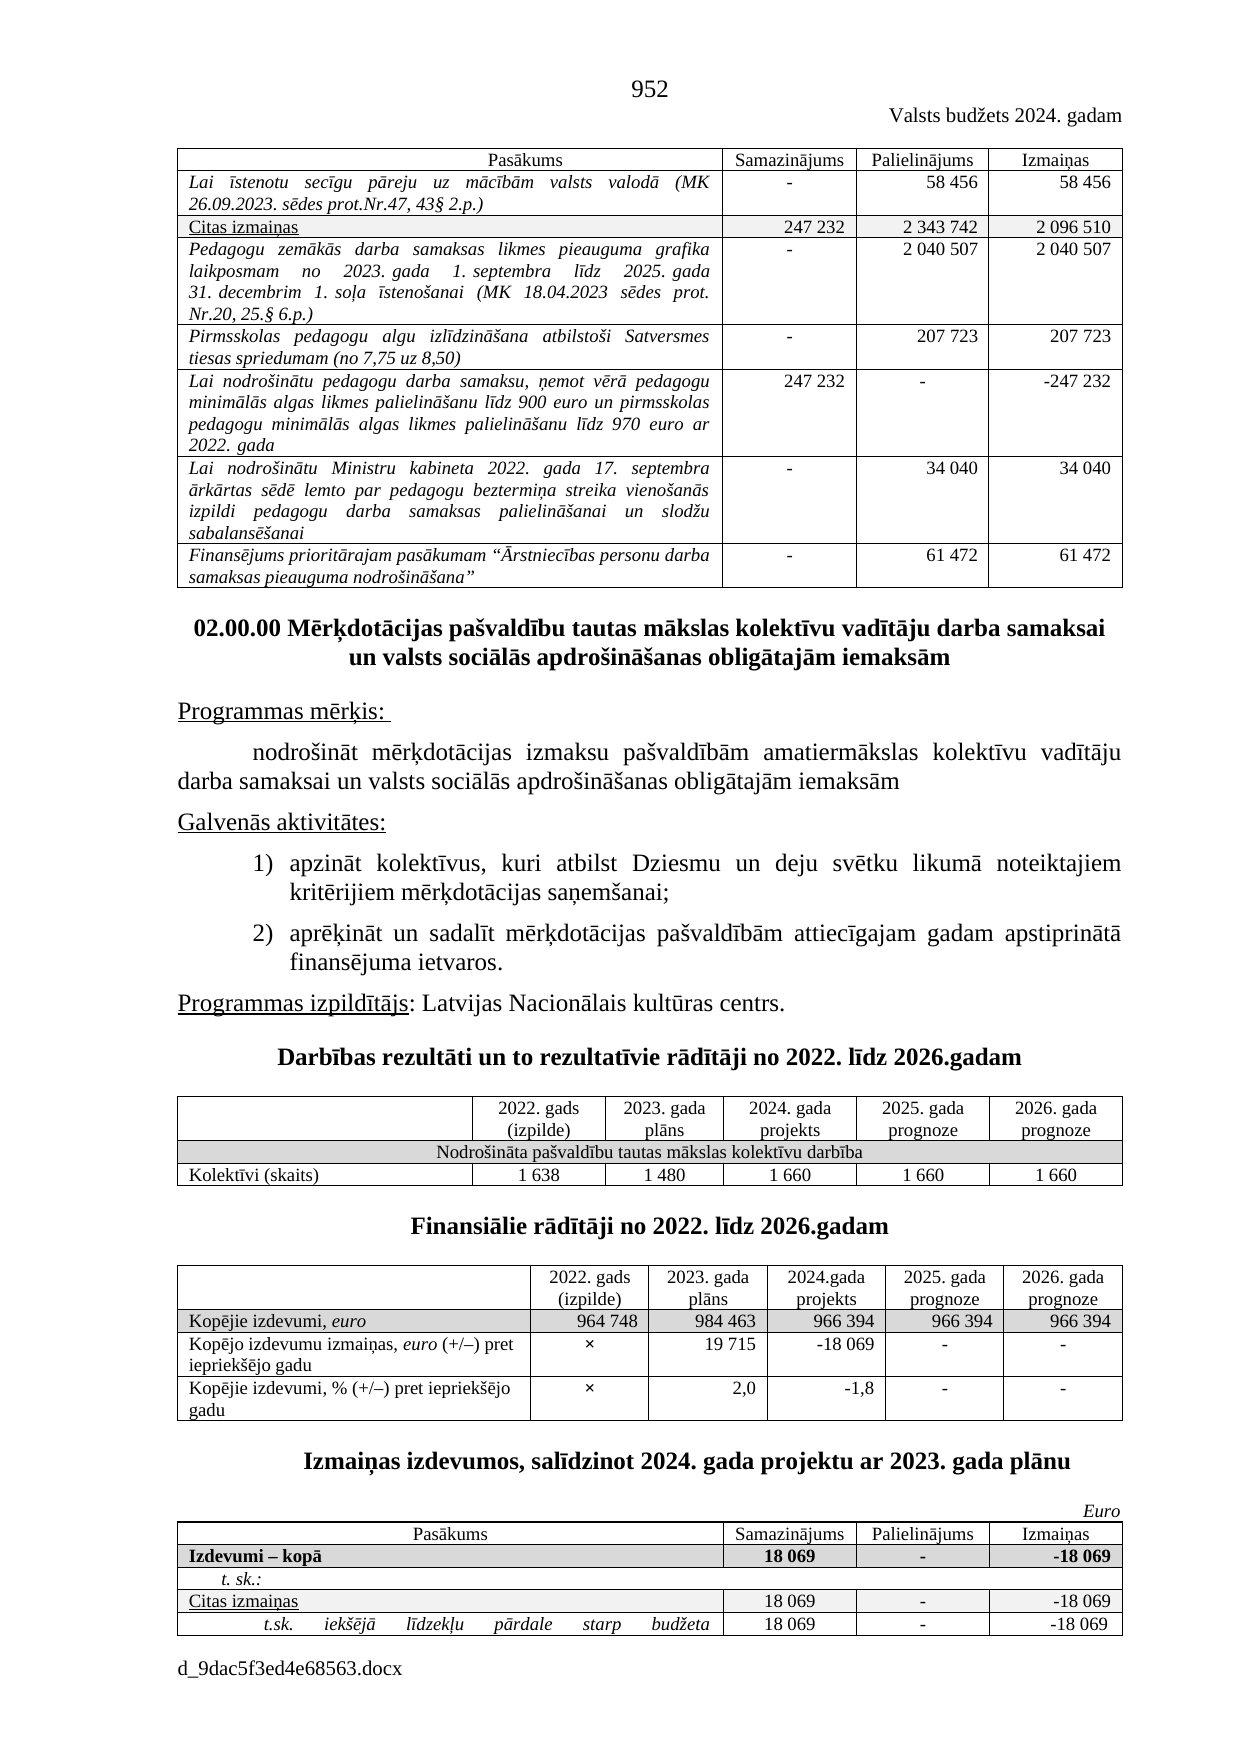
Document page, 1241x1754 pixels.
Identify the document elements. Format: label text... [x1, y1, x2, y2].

table_cell - [857, 1590, 989, 1612]
table_header Palielinājums [857, 1523, 989, 1544]
table_cell - [723, 325, 856, 368]
table_cell 2 343 742 [857, 216, 988, 237]
table_cell 18 069 [724, 1613, 856, 1634]
table_cell Pedagogu zemākās darba samaksas likmes pieauguma grafika laikposmam no 2023. gada 1. septembra līdz 2025. gada 31. decembrim 1. soļa īstenošanai (MK 18.04.2023 sēdes prot. Nr.20, 25.§ 6.p.) [178, 238, 722, 324]
table_cell Lai nodrošinātu Ministru kabineta 2022. gada 17. septembra ārkārtas sēdē lemto par pedagogu beztermiņa streika vienošanās izpildi pedagogu darba samaksas palielināšanai un slodžu sabalansēšanai [178, 457, 722, 543]
table_cell 61 472 [989, 544, 1122, 587]
table_header 2026. gada prognoze [990, 1097, 1122, 1140]
table_cell Nodrošināta pašvaldību tautas mākslas kolektīvu darbība [178, 1141, 1122, 1163]
table_header 2023. gada plāns [606, 1097, 723, 1140]
table_cell 207 723 [989, 325, 1122, 368]
text Finansiālie rādītāji no 2022. līdz 2026.gadam [177, 1211, 1122, 1240]
table_header 2023. gada plāns [649, 1266, 767, 1309]
table_cell - [857, 1613, 989, 1634]
table_cell Kopējie izdevumi, euro [178, 1310, 530, 1332]
table_cell Pirmsskolas pedagogu algu izlīdzināšana atbilstoši Satversmes tiesas spriedumam (no 7,75 uz 8,50) [178, 325, 722, 368]
table_cell 34 040 [857, 457, 988, 543]
table_header 2024. gada projekts [724, 1097, 856, 1140]
text Galvenās aktivitātes: [177, 807, 1122, 836]
table_cell -18 069 [990, 1613, 1122, 1634]
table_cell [178, 1613, 723, 1634]
text Programmas mērķis: [177, 696, 1122, 724]
table_cell 247 232 [723, 216, 856, 237]
table_cell × [531, 1377, 648, 1420]
table_cell 19 715 [649, 1333, 767, 1376]
table_cell 2,0 [649, 1377, 767, 1420]
table_cell 964 748 [531, 1310, 648, 1332]
list apzināt kolektīvus, kuri atbilst Dziesmu un deju svētku likumā noteiktajiem kritērijiem mērķdotācijas saņemšanai; [252, 848, 1122, 906]
table_cell Lai nodrošinātu pedagogu darba samaksu, ņemot vērā pedagogu minimālās algas likmes palielināšanu līdz 900 euro un pirmsskolas pedagogu minimālās algas likmes palielināšanu līdz 970 euro ar 2022. gada [178, 370, 722, 456]
table_cell 18 069 [724, 1590, 856, 1612]
table_header Izmaiņas [989, 149, 1122, 170]
table_cell 2 096 510 [989, 216, 1122, 237]
table_header Pasākums [178, 149, 722, 170]
table_cell Citas izmaiņas [178, 1590, 723, 1612]
table_header 2025. gada prognoze [857, 1097, 989, 1140]
table_cell 34 040 [989, 457, 1122, 543]
table_cell Kopējie izdevumi, % (+/–) pret iepriekšējo gadu [178, 1377, 530, 1420]
list aprēķināt un sadalīt mērķdotācijas pašvaldībām attiecīgajam gadam apstiprinātā finansējuma ietvaros. [252, 918, 1122, 976]
table_cell 1 638 [473, 1164, 605, 1185]
table_cell - [857, 370, 988, 456]
table_cell - [1004, 1377, 1122, 1420]
text Izmaiņas izdevumos, salīdzinot 2024. gada projektu ar 2023. gada plānu [177, 1446, 1122, 1475]
table_cell -1,8 [768, 1377, 885, 1420]
table_cell - [723, 544, 856, 587]
text Darbības rezultāti un to rezultatīvie rādītāji no 2022. līdz 2026.gadam [177, 1042, 1122, 1071]
table_cell Kolektīvi (skaits) [178, 1164, 472, 1185]
table_cell 966 394 [1004, 1310, 1122, 1332]
table_cell Lai īstenotu secīgu pāreju uz mācībām valsts valodā (MK 26.09.2023. sēdes prot.Nr.47, 43§ 2.p.) [178, 171, 722, 214]
table_cell - [723, 238, 856, 324]
table_cell 2 040 507 [989, 238, 1122, 324]
text Euro [989, 1500, 1122, 1521]
table_cell 966 394 [768, 1310, 885, 1332]
table_cell Kopējo izdevumu izmaiņas, euro (+/–) pret iepriekšējo gadu [178, 1333, 530, 1376]
table_cell -18 069 [990, 1590, 1122, 1612]
table_cell - [886, 1333, 1003, 1376]
table_cell 1 660 [857, 1164, 989, 1185]
table_cell 207 723 [857, 325, 988, 368]
table_cell 58 456 [989, 171, 1122, 214]
table_cell 966 394 [886, 1310, 1003, 1332]
table_header [178, 1097, 472, 1140]
table_cell 1 660 [724, 1164, 856, 1185]
table_header [178, 1266, 530, 1309]
table_header 2024.gada projekts [768, 1266, 885, 1309]
table_cell - [723, 457, 856, 543]
table_header 2022. gads (izpilde) [531, 1266, 648, 1309]
text 02.00.00 Mērķdotācijas pašvaldību tautas mākslas kolektīvu vadītāju darba samaksai un valsts sociālās apdrošināšanas obligātajām iemaksām [177, 613, 1122, 671]
table_header 2022. gads (izpilde) [473, 1097, 605, 1140]
table_cell -18 069 [990, 1545, 1122, 1567]
table_header 2026. gada prognoze [1004, 1266, 1122, 1309]
table_cell t. sk.: [178, 1568, 1122, 1589]
text Programmas izpildītājs: Latvijas Nacionālais kultūras centrs. [177, 988, 1122, 1017]
table_header Palielinājums [857, 149, 988, 170]
table_cell -18 069 [768, 1333, 885, 1376]
table_cell Finansējums prioritārajam pasākumam “Ārstniecības personu darba samaksas pieauguma nodrošināšana” [178, 544, 722, 587]
table_cell -247 232 [989, 370, 1122, 456]
table_cell Citas izmaiņas [178, 216, 722, 237]
table_cell 1 660 [990, 1164, 1122, 1185]
table_cell 18 069 [724, 1545, 856, 1567]
table_header 2025. gada prognoze [886, 1266, 1003, 1309]
table_cell - [886, 1377, 1003, 1420]
table_header Pasākums [178, 1523, 723, 1544]
table_cell - [1004, 1333, 1122, 1376]
table_cell - [857, 1545, 989, 1567]
text nodrošināt mērķdotācijas izmaksu pašvaldībām amatiermākslas kolektīvu vadītāju darba samaksai un valsts sociālās apdrošināšanas obligātajām iemaksām [177, 737, 1122, 794]
table_header Samazinājums [723, 149, 856, 170]
table_cell 1 480 [606, 1164, 723, 1185]
table_header Samazinājums [724, 1523, 856, 1544]
table_header Izmaiņas [990, 1523, 1122, 1544]
table_cell × [531, 1333, 648, 1376]
table_cell 58 456 [857, 171, 988, 214]
table_cell Izdevumi – kopā [178, 1545, 723, 1567]
table_cell 2 040 507 [857, 238, 988, 324]
table_cell 61 472 [857, 544, 988, 587]
table_cell - [723, 171, 856, 214]
table_cell 984 463 [649, 1310, 767, 1332]
table_cell 247 232 [723, 370, 856, 456]
